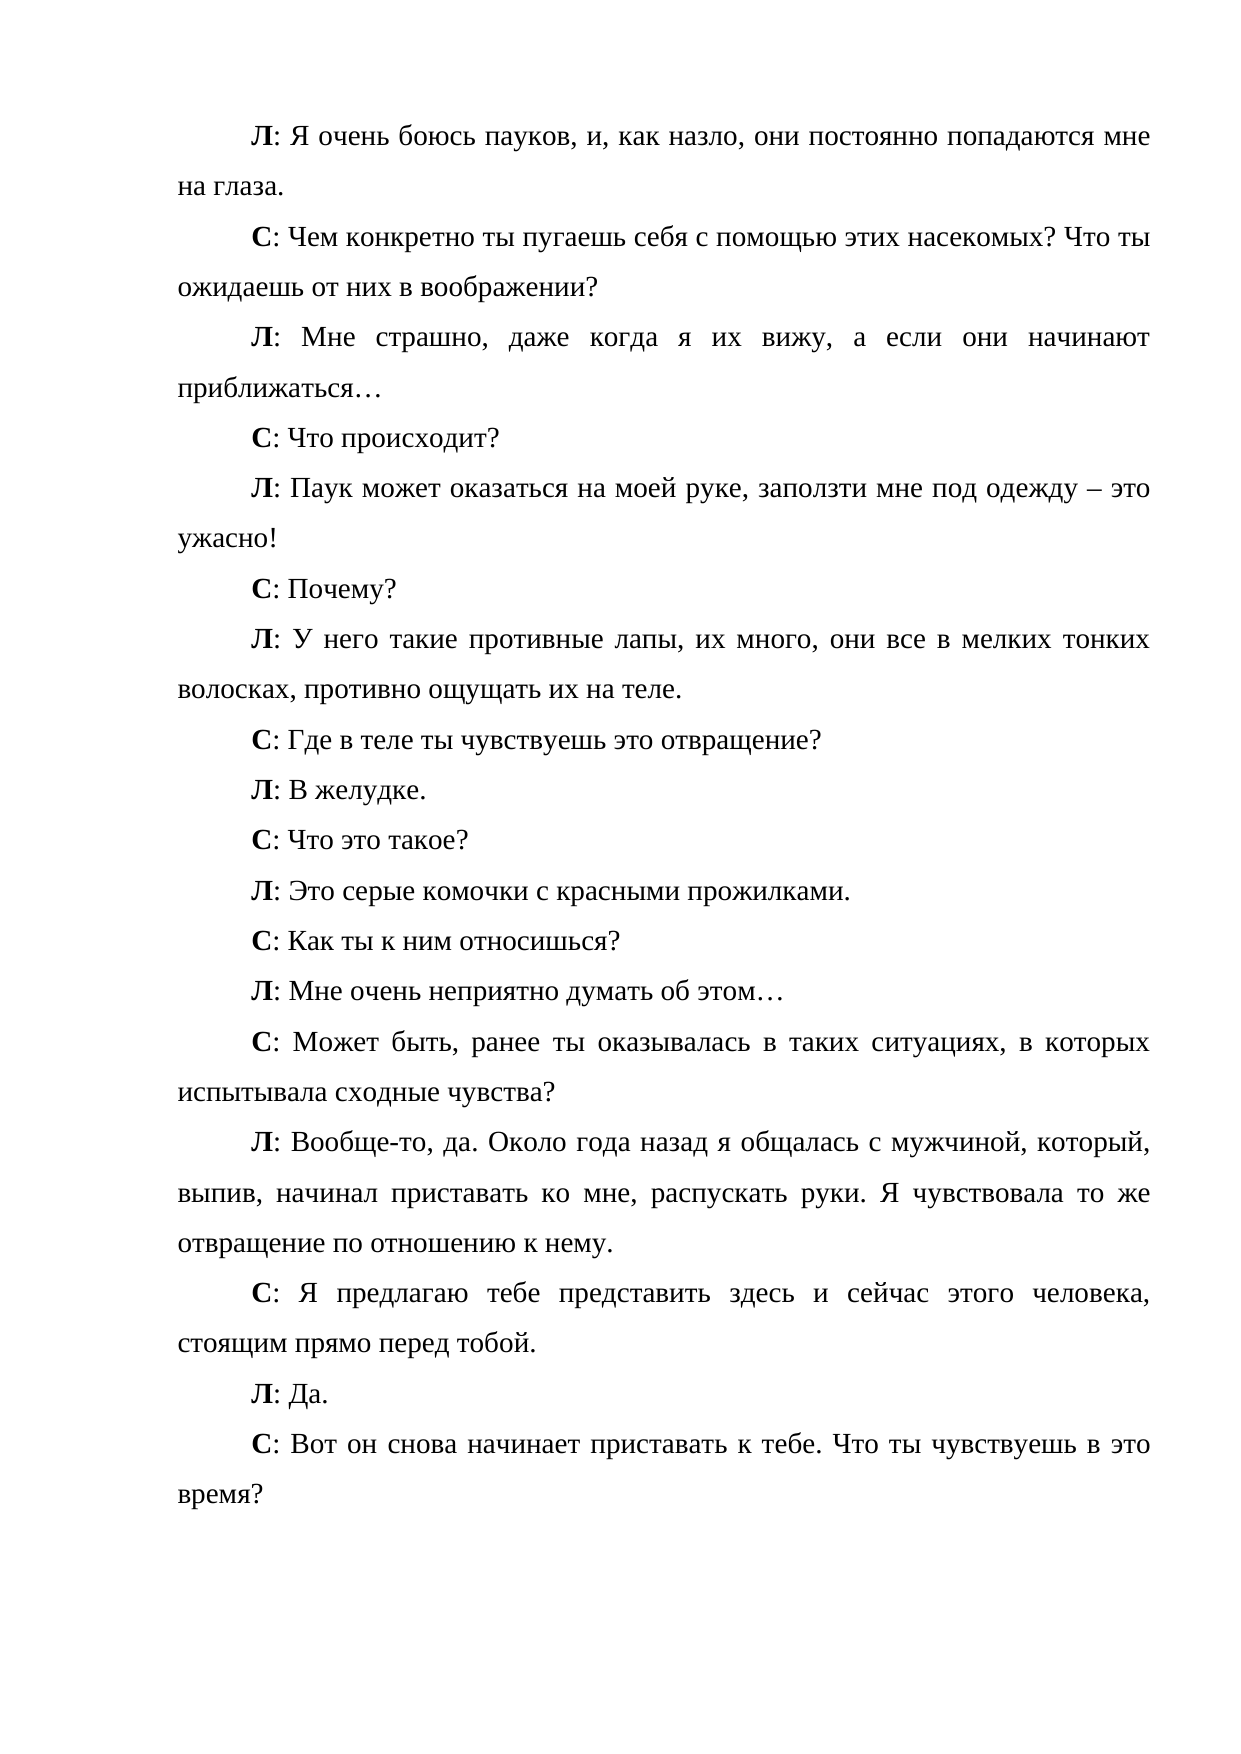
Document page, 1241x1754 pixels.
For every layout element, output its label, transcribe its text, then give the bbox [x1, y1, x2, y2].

text С: Я предлагаю тебе представить здесь и сейчас этого человека, стоящим прямо перед тобой. [177, 1275, 1152, 1359]
text Л: У него такие противные лапы, их много, они все в мелких тонких волосках, противно ощущать их на теле. [177, 621, 1152, 705]
text Л: Я очень боюсь пауков, и, как назло, они постоянно попадаются мне на глаза. [177, 118, 1152, 202]
text С: Может быть, ранее ты оказывалась в таких ситуациях, в которых испытывала сходные чувства? [177, 1024, 1152, 1108]
text Л: Мне очень неприятно думать об этом… [177, 973, 1152, 1007]
text С: Вот он снова начинает приставать к тебе. Что ты чувствуешь в это время? [177, 1426, 1152, 1510]
text Л: Да. [177, 1376, 1152, 1409]
text С: Почему? [177, 571, 1152, 604]
text С: Что это такое? [177, 822, 1152, 856]
text С: Чем конкретно ты пугаешь себя с помощью этих насекомых? Что ты ожидаешь от них в воображении? [177, 219, 1152, 303]
text С: Что происходит? [177, 420, 1152, 453]
text С: Где в теле ты чувствуешь это отвращение? [177, 722, 1152, 755]
text Л: В желудке. [177, 772, 1152, 806]
text Л: Это серые комочки с красными прожилками. [177, 873, 1152, 906]
text Л: Мне страшно, даже когда я их вижу, а если они начинают приближаться… [177, 319, 1152, 403]
text Л: Вообще-то, да. Около года назад я общалась с мужчиной, который, выпив, начинал приставать ко мне, распускать руки. Я чувствовала то же отвращение по отношению к нему. [177, 1124, 1152, 1258]
text Л: Паук может оказаться на моей руке, заползти мне под одежду – это ужасно! [177, 470, 1152, 554]
text С: Как ты к ним относишься? [177, 923, 1152, 957]
